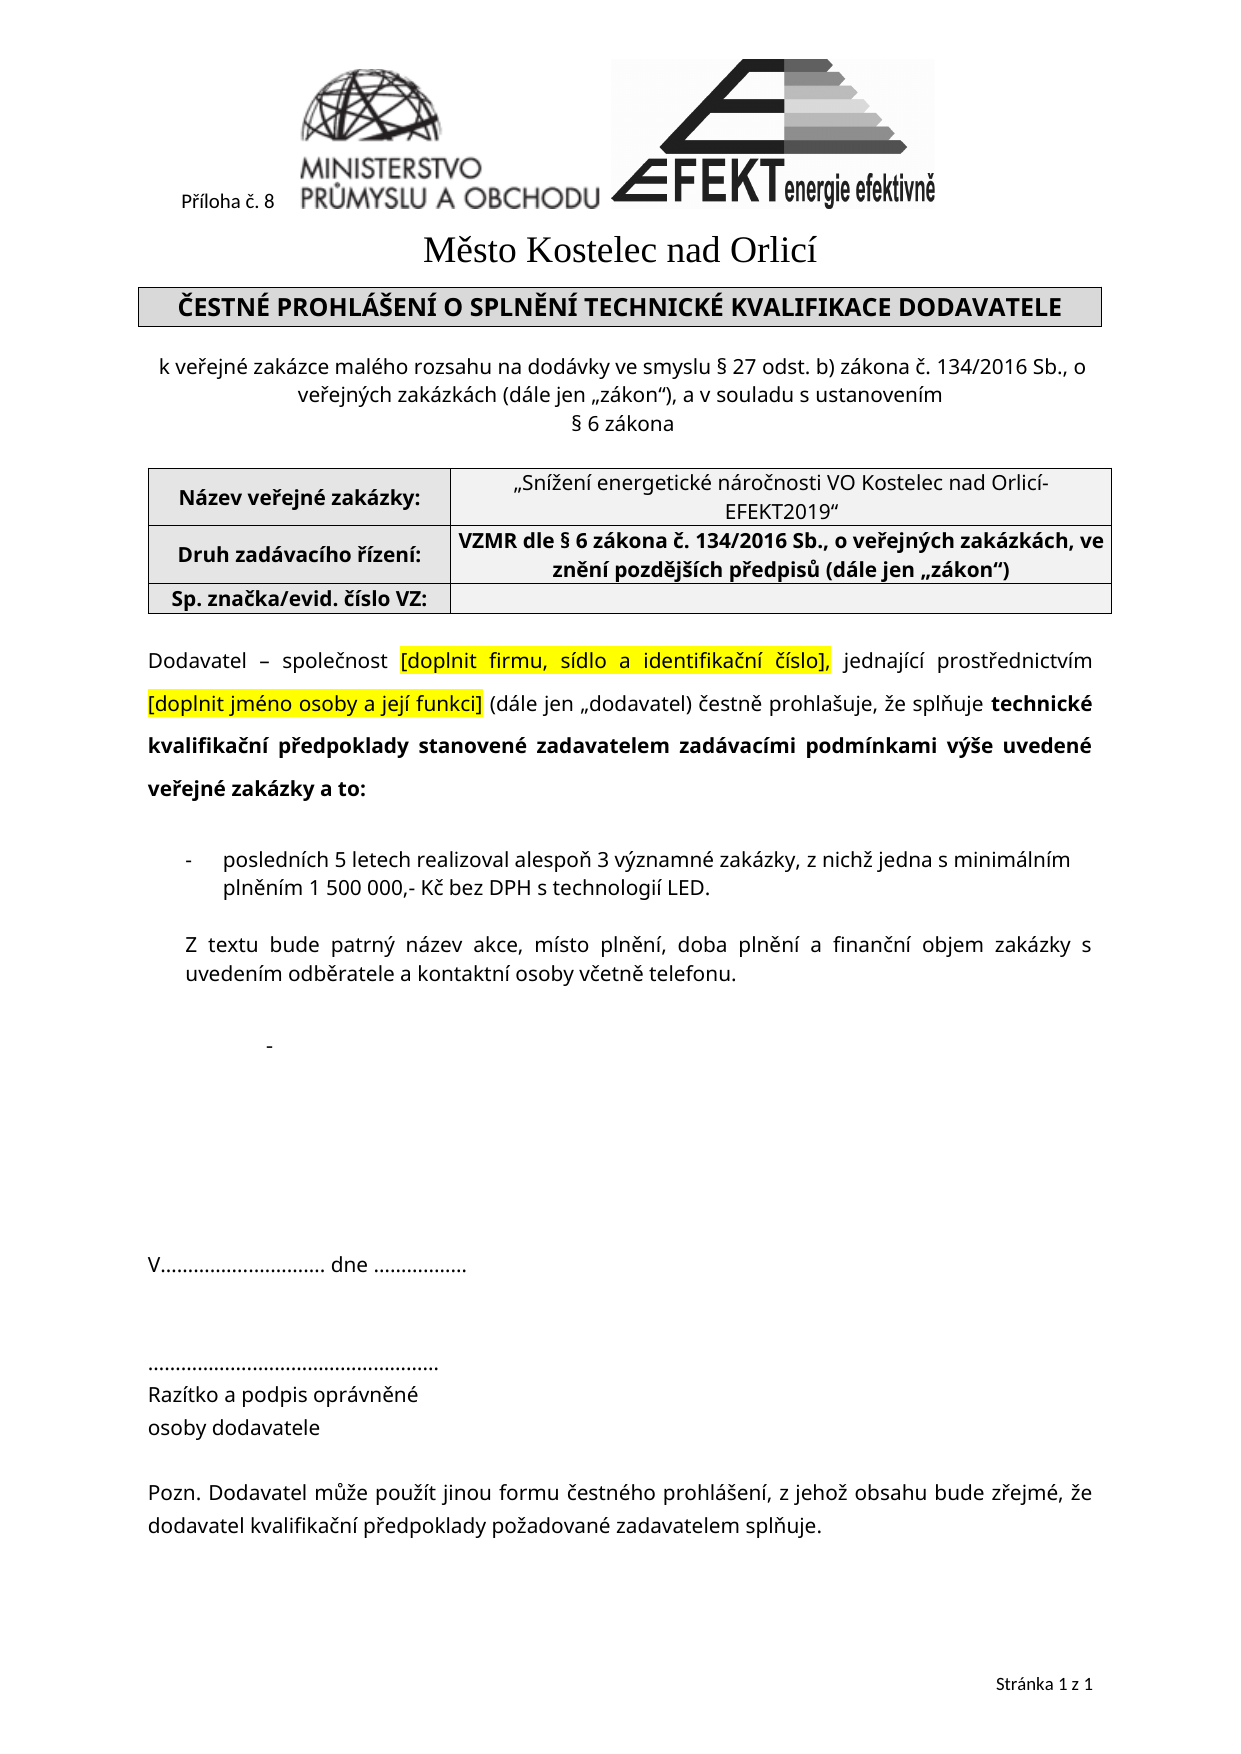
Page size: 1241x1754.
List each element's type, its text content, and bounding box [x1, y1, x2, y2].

table_cell VZMR dle § 6 zákona č. 134/2016 Sb., o veřejných zakázkách, ve znění pozdějších předpisů (dále jen „zákon“) [451, 526, 1111, 583]
text osoby dodavatele [148, 1413, 1093, 1442]
text k veřejné zakázce malého rozsahu na dodávky ve smyslu § 27 odst. b) zákona č. 134/2016 Sb., o veřejných zakázkách (dále jen „zákon“), a v souladu s ustanovením [148, 352, 1093, 409]
table_cell Sp. značka/evid. číslo VZ: [149, 584, 450, 613]
table_header „Snížení energetické náročnosti VO Kostelec nad Orlicí-EFEKT2019“ [451, 469, 1111, 525]
picture [280, 59, 935, 209]
subtitle Čestné prohlášení o splnění technické KVALIFIKACE DODAVATELE [139, 288, 1101, 326]
text Z textu bude patrný název akce, místo plnění, doba plnění a finanční objem zakázky s uvedením odběratele a kontaktní osoby včetně telefonu. [185, 930, 1093, 987]
table_header Název veřejné zakázky: [149, 469, 450, 525]
text ………………..…………………………… [148, 1348, 1093, 1376]
text V……………..…………. dne ………..…… [148, 1250, 1093, 1279]
text Pozn. Dodavatel může použít jinou formu čestného prohlášení, z jehož obsahu bude zřejmé, že dodavatel kvalifikační předpoklady požadované zadavatelem splňuje. [148, 1478, 1093, 1539]
text Dodavatel – společnost [doplnit firmu, sídlo a identifikační číslo], jednající prostřednictvím [doplnit jméno osoby a její funkci] (dále jen „dodavatel) čestně prohlašuje, že splňuje technické kvalifikační předpoklady stanovené zadavatelem zadávacími podmínkami výše uvedené veřejné zakázky a to: [148, 646, 1093, 802]
text § 6 zákona [148, 409, 1093, 437]
text Razítko a podpis oprávněné [148, 1381, 1093, 1409]
table_cell Druh zadávacího řízení: [149, 526, 450, 583]
list posledních 5 letech realizoval alespoň 3 významné zakázky, z nichž jedna s minimálním plněním 1 500 000,- Kč bez DPH s technologií LED. [185, 845, 1093, 902]
table_cell [451, 584, 1111, 613]
